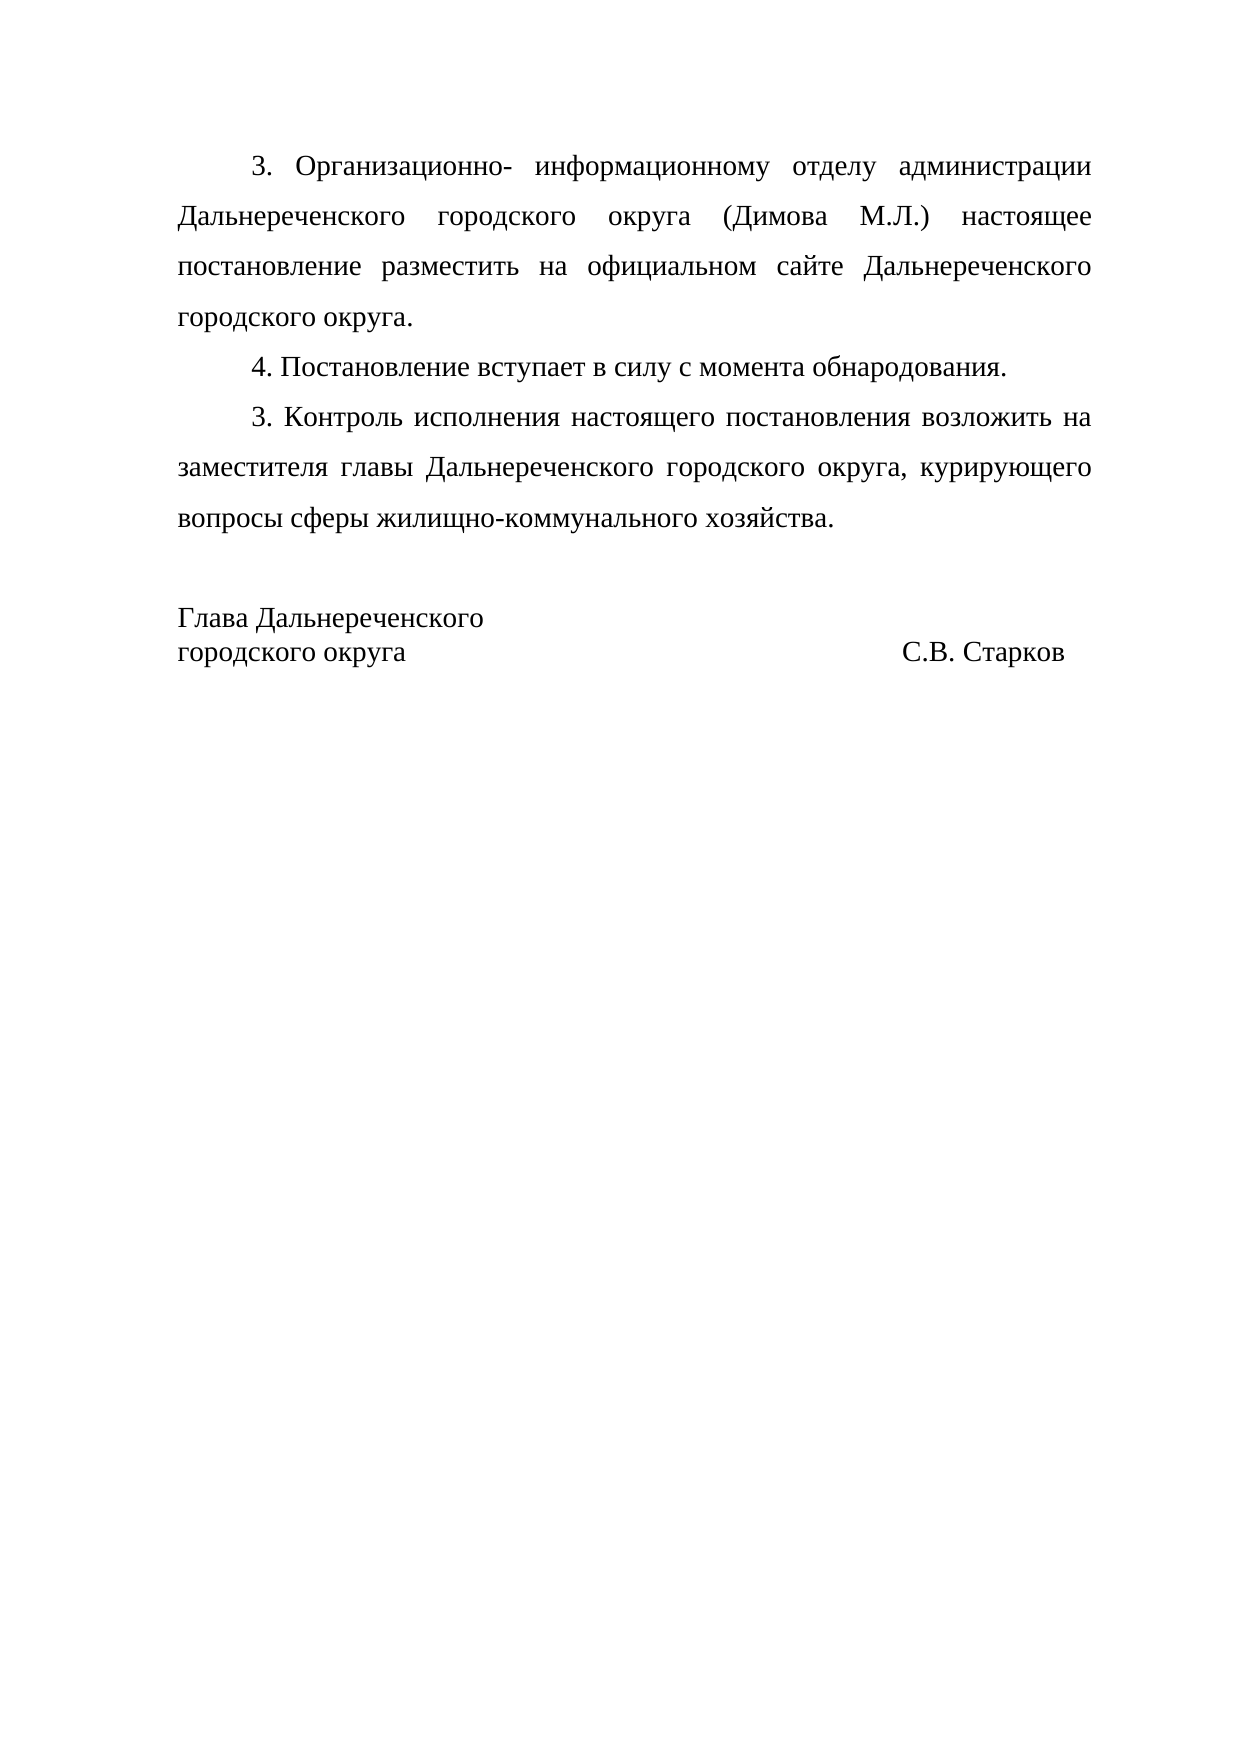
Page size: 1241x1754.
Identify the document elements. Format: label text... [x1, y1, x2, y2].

text 4. Постановление вступает в силу с момента обнародования. [177, 349, 1092, 382]
text 3. Контроль исполнения настоящего постановления возложить на заместителя главы Дальнереченского городского округа, курирующего вопросы сферы жилищно-коммунального хозяйства. [177, 399, 1092, 533]
text городского округа С.В. Старков [177, 634, 1092, 668]
text 3. Организационно- информационному отделу администрации Дальнереченского городского округа (Димова М.Л.) настоящее постановление разместить на официальном сайте Дальнереченского городского округа. [177, 148, 1092, 332]
text Глава Дальнереченского [177, 601, 1092, 634]
